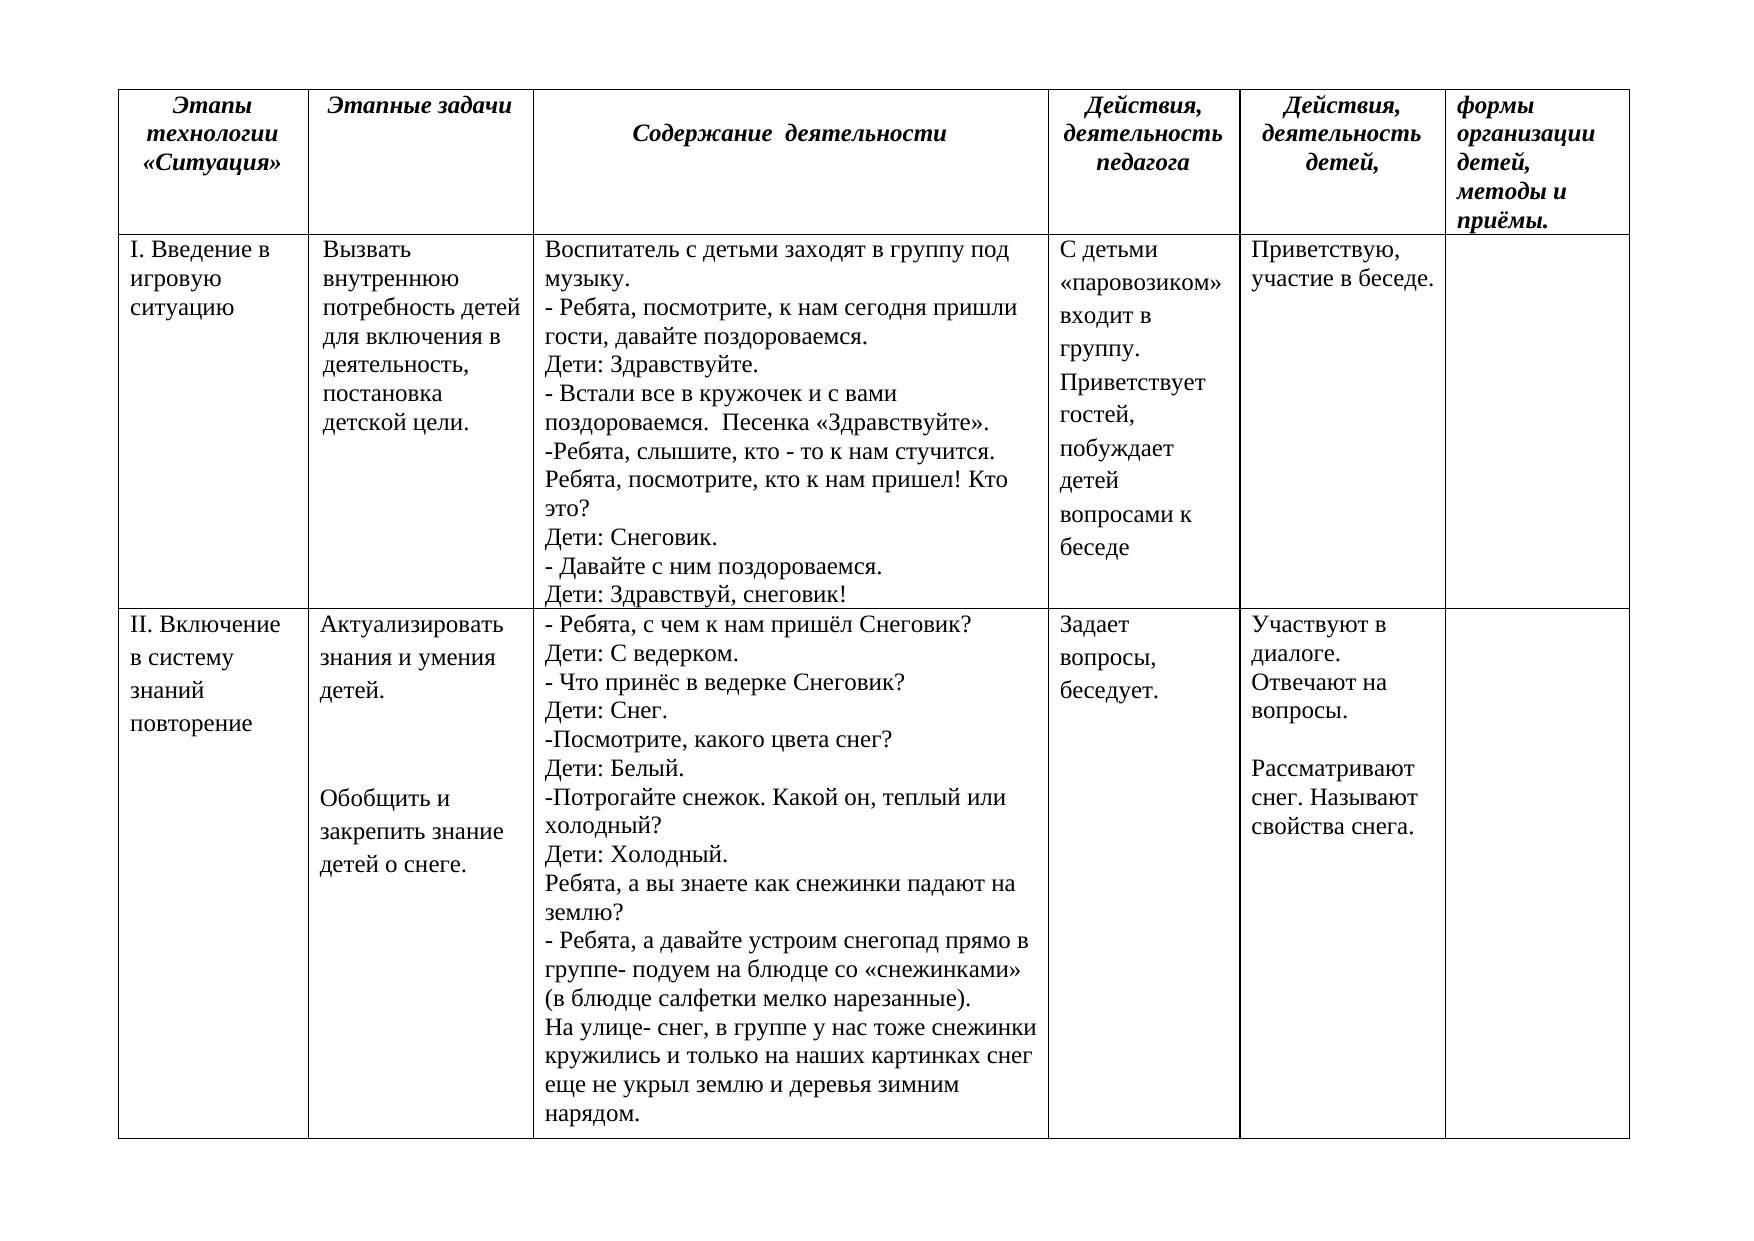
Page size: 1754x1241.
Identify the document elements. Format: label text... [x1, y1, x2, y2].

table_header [1446, 90, 1629, 233]
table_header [1241, 90, 1445, 233]
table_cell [1049, 609, 1239, 1138]
table_cell [1446, 609, 1629, 1138]
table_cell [534, 609, 1048, 1138]
table_cell С детьми «паровозиком» входит в группу. Приветствует гостей, побуждает детей вопросами к беседе [1049, 235, 1239, 608]
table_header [119, 90, 308, 233]
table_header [1049, 90, 1239, 233]
table_header Этапные задачи [309, 90, 533, 233]
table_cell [1241, 609, 1445, 1138]
table_cell Приветствую, участие в беседе. [1241, 235, 1445, 608]
table_cell [1446, 235, 1629, 608]
table_cell Вызвать внутреннюю потребность детей для включения в деятельность, постановка детской цели. [309, 235, 533, 608]
table_cell I. Введение в игровую ситуацию [119, 235, 308, 608]
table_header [534, 90, 1048, 233]
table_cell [309, 609, 533, 1138]
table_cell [119, 609, 308, 1138]
table_cell Воспитатель с детьми заходят в группу под музыку. - Ребята, посмотрите, к нам сегодня пришли гости, давайте поздороваемся. Дети: Здравствуйте. - Встали все в кружочек и с вами поздороваемся. Песенка «Здравствуйте». -Ребята, слышите, кто - то к нам стучится. Ребята, посмотрите, кто к нам пришел! Кто это? Дети: Снеговик. - Давайте с ним поздороваемся. Дети: Здравствуй, снеговик! [534, 235, 1048, 608]
